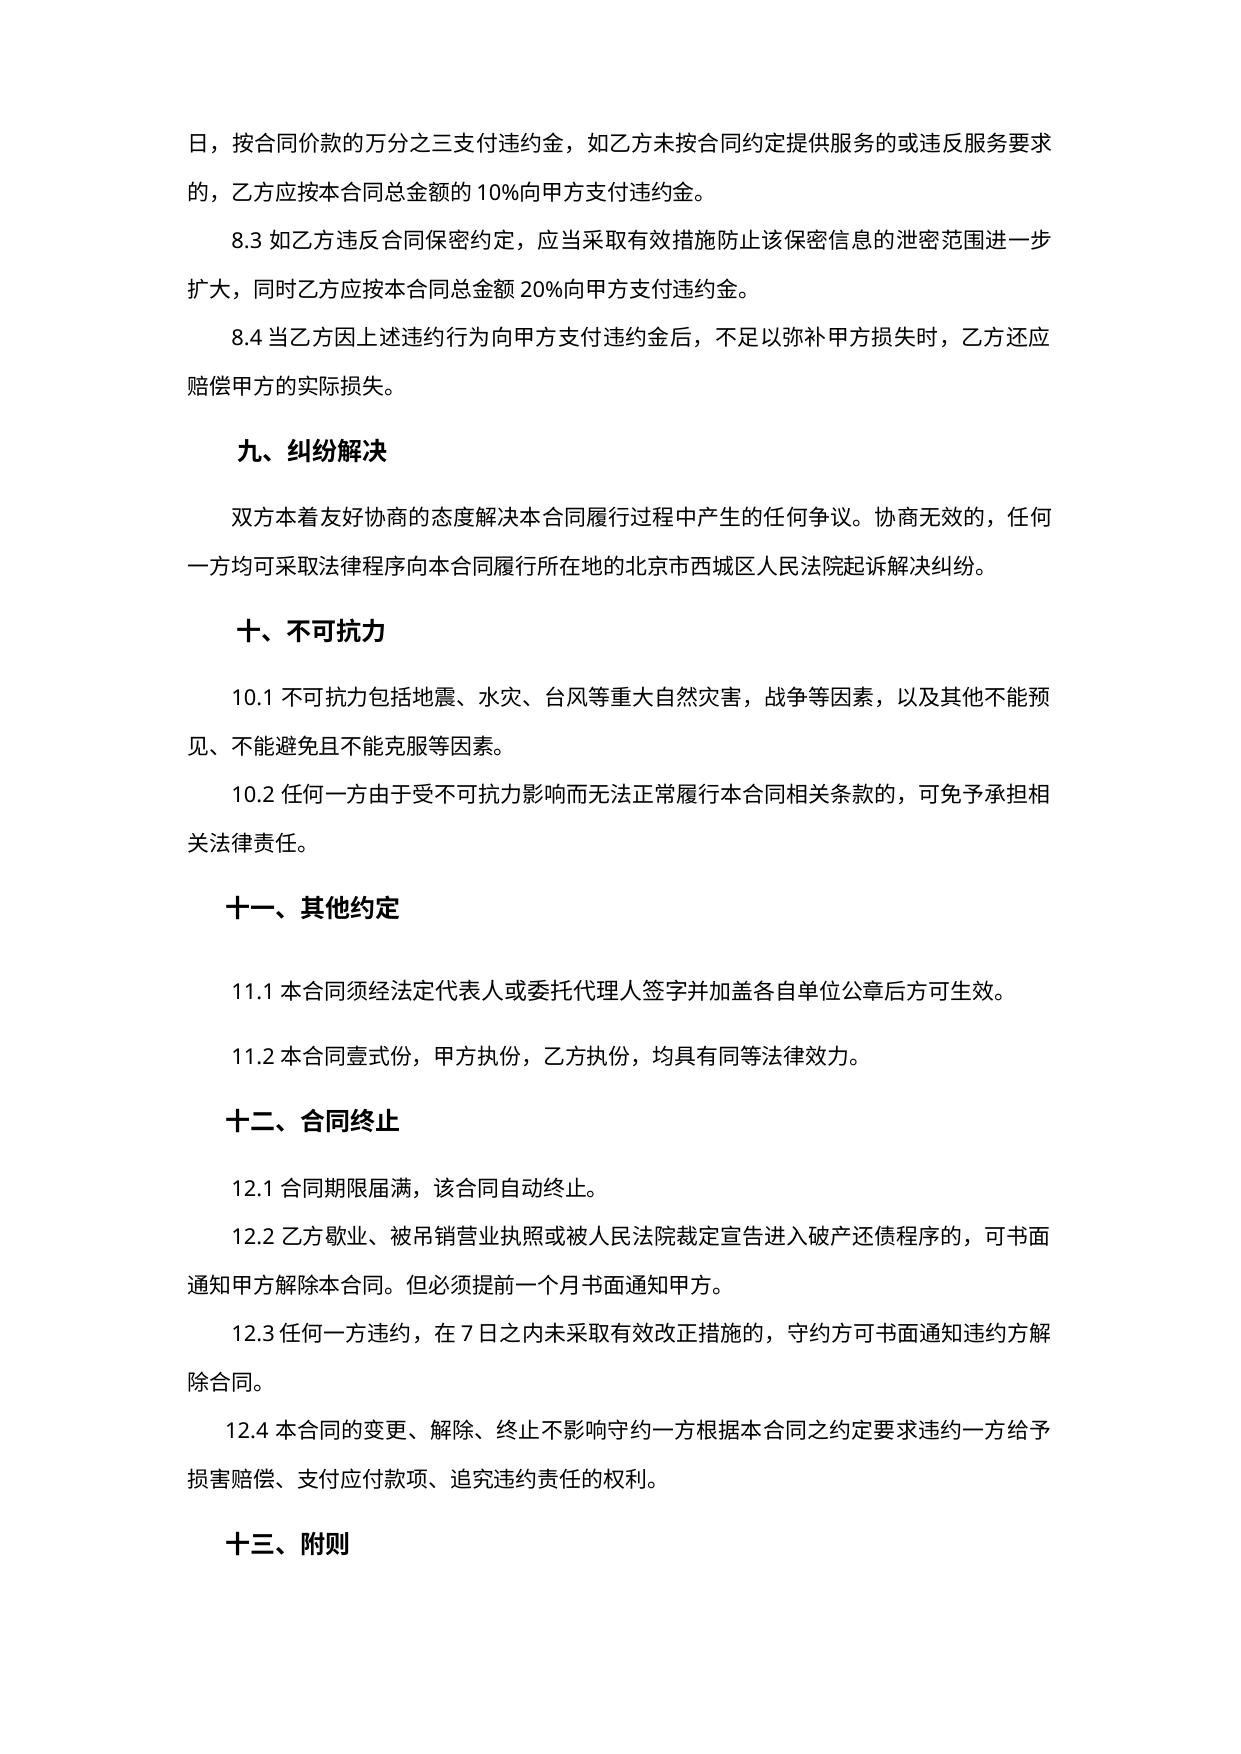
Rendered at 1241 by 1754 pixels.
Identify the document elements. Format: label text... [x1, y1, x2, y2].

text 12.4 本合同的变更、解除、终止不影响守约一方根据本合同之约定要求违约一方给予损害赔偿、支付应付款项、追究违约责任的权利。 [187, 1413, 1053, 1494]
text 十二、合同终止 [187, 1087, 1053, 1152]
text 12.3任何一方违约，在7日之内未采取有效改正措施的，守约方可书面通知违约方解除合同。 [187, 1316, 1053, 1397]
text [187, 126, 1053, 207]
text 九、纠纷解决 [187, 417, 1053, 482]
text 双方本着友好协商的态度解决本合同履行过程中产生的任何争议。协商无效的，任何一方均可采取法律程序向本合同履行所在地的北京市西城区人民法院起诉解决纠纷。 [187, 500, 1053, 581]
text 12.2 乙方歇业、被吊销营业执照或被人民法院裁定宣告进入破产还债程序的，可书面通知甲方解除本合同。但必须提前一个月书面通知甲方。 [187, 1219, 1053, 1300]
text 十一、其他约定 [187, 874, 1053, 939]
text 11.2 本合同壹式份，甲方执份，乙方执份，均具有同等法律效力。 [187, 1039, 1053, 1071]
text 8.3 如乙方违反合同保密约定，应当采取有效措施防止该保密信息的泄密范围进一步扩大，同时乙方应按本合同总金额20%向甲方支付违约金。 [187, 223, 1053, 304]
text 8.4当乙方因上述违约行为向甲方支付违约金后，不足以弥补甲方损失时，乙方还应赔偿甲方的实际损失。 [187, 320, 1053, 401]
text 十、不可抗力 [187, 597, 1053, 662]
text 12.1 合同期限届满，该合同自动终止。 [187, 1170, 1053, 1203]
text 10.2 任何一方由于受不可抗力影响而无法正常履行本合同相关条款的，可免予承担相关法律责任。 [187, 777, 1053, 858]
text 10.1 不可抗力包括地震、水灾、台风等重大自然灾害，战争等因素，以及其他不能预见、不能避免且不能克服等因素。 [187, 680, 1053, 761]
text 11.1 本合同须经法定代表人或委托代理人签字并加盖各自单位公章后方可生效。 [187, 957, 1053, 1022]
text 十三、附则 [187, 1510, 1053, 1575]
